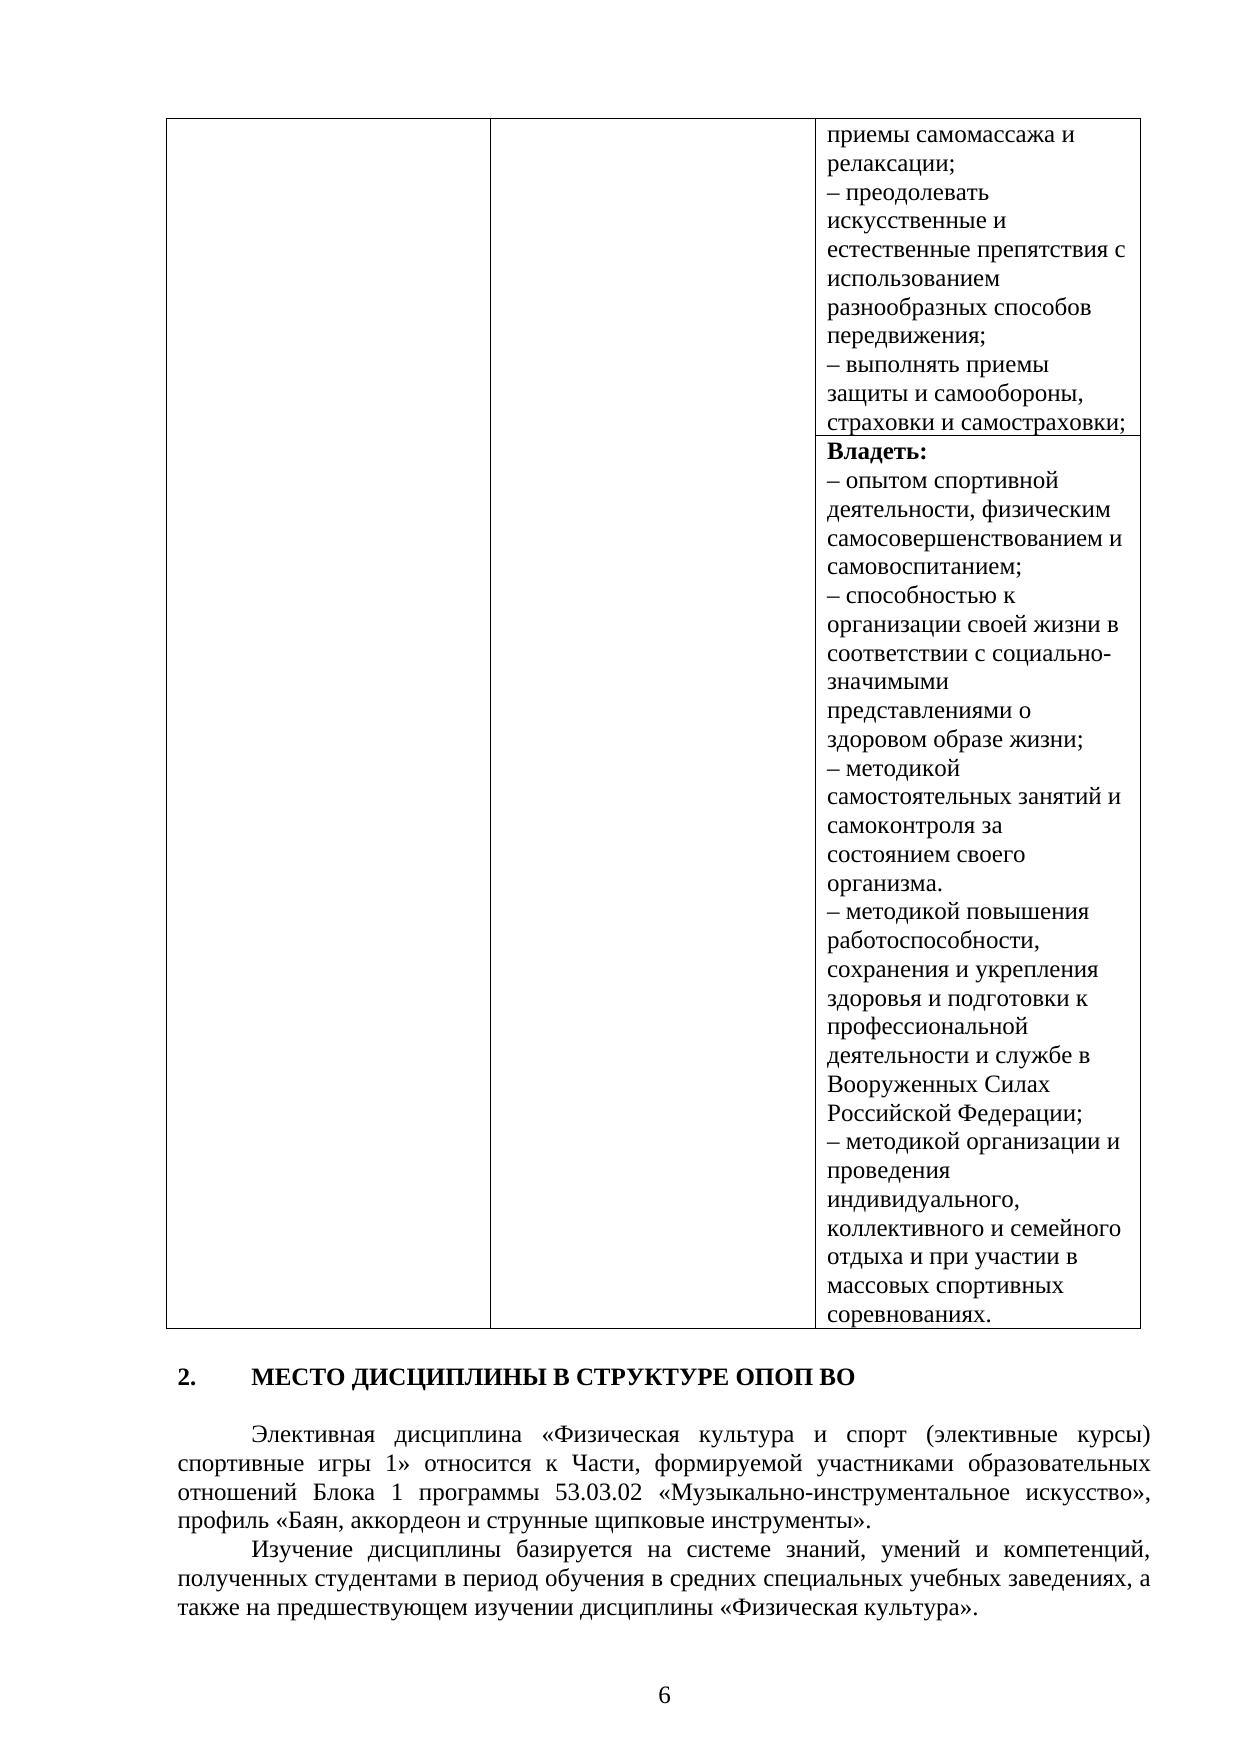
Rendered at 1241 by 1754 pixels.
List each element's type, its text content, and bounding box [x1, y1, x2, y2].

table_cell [816, 119, 1140, 435]
text Изучение дисциплины базируется на системе знаний, умений и компетенций, полученных студентами в период обучения в средних специальных учебных заведениях, а также на предшествующем изучении дисциплины «Физическая культура». [177, 1534, 1152, 1621]
table_cell Владеть: – опытом спортивной деятельности, физическим самосовершенствованием и самовоспитанием; – способностью к организации своей жизни в соответствии с социально-значимыми представлениями о здоровом образе жизни; – методикой самостоятельных занятий и самоконтроля за состоянием своего организма. – методикой повышения работоспособности, сохранения и укрепления здоровья и подготовки к профессиональной деятельности и службе в Вооруженных Силах Российской Федерации; – методикой организации и проведения индивидуального, коллективного и семейного отдыха и при участии в массовых спортивных соревнованиях. [816, 436, 1140, 1328]
text Элективная дисциплина «Физическая культура и спорт (элективные курсы) спортивные игры 1» относится к Части, формируемой участниками образовательных отношений Блока 1 программы 53.03.02 «Музыкально-инструментальное искусство», профиль «Баян, аккордеон и струнные щипковые инструменты». [177, 1419, 1152, 1534]
subtitle МЕСТО ДИСЦИПЛИНЫ В СТРУКТУРЕ ОПОП ВО [177, 1362, 1152, 1391]
